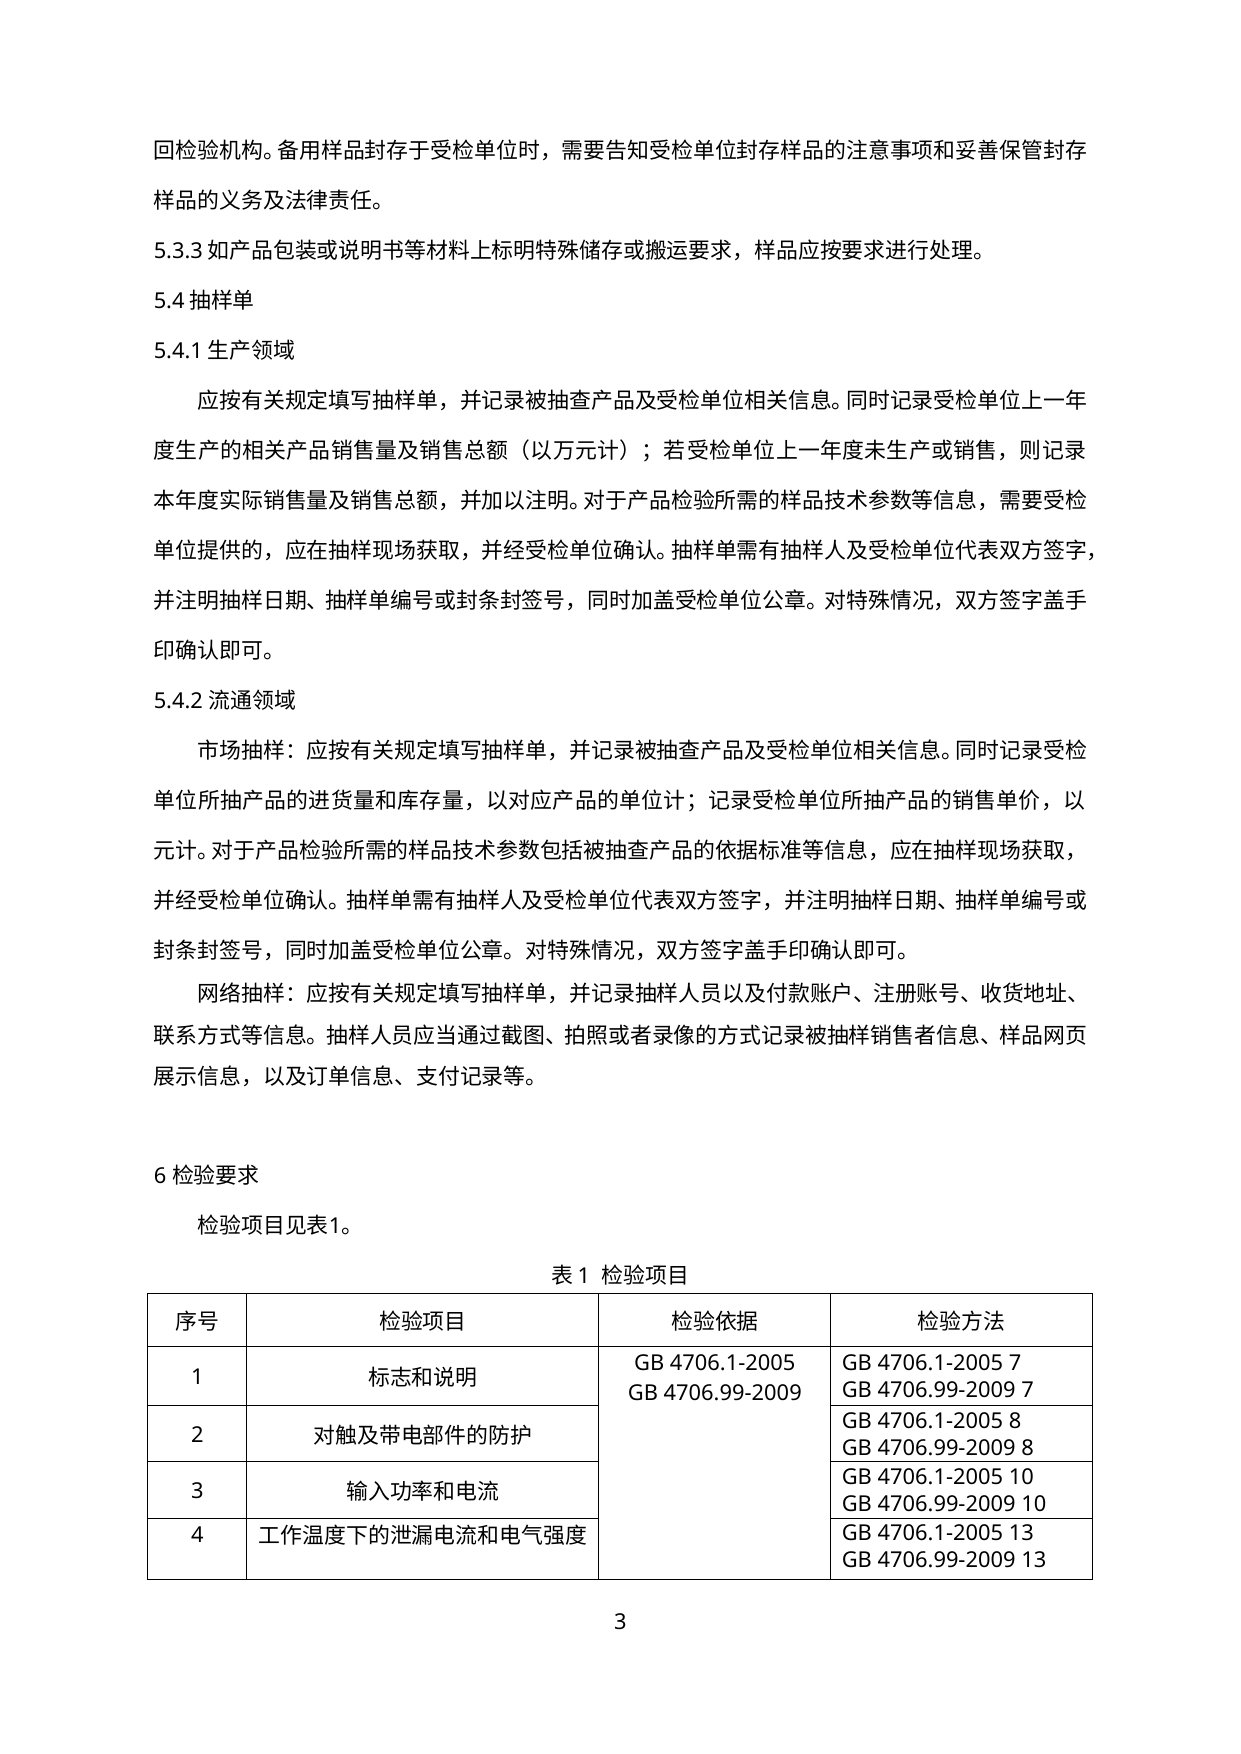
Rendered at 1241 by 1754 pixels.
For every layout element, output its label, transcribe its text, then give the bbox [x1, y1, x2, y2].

text 表1 检验项目 [153, 1293, 1087, 1343]
text 应按有关规定填写抽样单，并记录被抽查产品及受检单位相关信息。同时记录受检单位上一年度生产的相关产品销售量及销售总额（以万元计）；若受检单位上一年度未生产或销售，则记录本年度实际销售量及销售总额，并加以注明。对于产品检验所需的样品技术参数等信息，需要受检单位提供的，应在抽样现场获取，并经受检单位确认。抽样单需有抽样人及受检单位代表双方签字，并注明抽样日期、抽样单编号或封条封签号，同时加盖受检单位公章。对特殊情况，双方签字盖手印确认即可。 [153, 418, 1087, 718]
text 检验项目见表1。 [153, 1243, 1087, 1293]
text 网络抽样：应按有关规定填写抽样单，并记录抽样人员以及付款账户、注册账号、收货地址、联系方式等信息。抽样人员应当通过截图、拍照或者录像的方式记录被抽样销售者信息、样品网页展示信息，以及订单信息、支付记录等。 [153, 1018, 1087, 1143]
list 6 检验要求 [153, 1193, 1087, 1243]
table_header 检验方法 [831, 1344, 1092, 1396]
list 5.4.1生产领域 [153, 368, 1087, 418]
table_cell 对触及带电部件的防护 [247, 1456, 598, 1511]
table_cell GB 4706.1-2005 GB 4706.99-2009 [599, 1397, 830, 1567]
text 5.4.2 流通领域 [153, 718, 1087, 768]
table_cell GB 4706.1-2005 10 GB 4706.99-2009 10 [831, 1512, 1092, 1567]
table_cell 标志和说明 [247, 1397, 598, 1455]
table_cell GB 4706.1-2005 7 GB 4706.99-2009 7 [831, 1397, 1092, 1455]
table_header 检验依据 [599, 1344, 830, 1396]
table_header 检验项目 [247, 1344, 598, 1396]
table_cell GB 4706.1-2005 8 GB 4706.99-2009 8 [831, 1456, 1092, 1511]
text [153, 118, 1087, 268]
table_cell 3 [148, 1512, 246, 1567]
text 5.3.3如产品包装或说明书等材料上标明特殊储存或搬运要求，样品应按要求进行处理。 [153, 268, 1087, 318]
table_cell 输入功率和电流 [247, 1512, 598, 1567]
table_cell 2 [148, 1456, 246, 1511]
text 市场抽样：应按有关规定填写抽样单，并记录被抽查产品及受检单位相关信息。同时记录受检单位所抽产品的进货量和库存量，以对应产品的单位计；记录受检单位所抽产品的销售单价，以元计。对于产品检验所需的样品技术参数包括被抽查产品的依据标准等信息，应在抽样现场获取，并经受检单位确认。抽样单需有抽样人及受检单位代表双方签字，并注明抽样日期、抽样单编号或封条封签号，同时加盖受检单位公章。对特殊情况，双方签字盖手印确认即可。 [153, 768, 1087, 1018]
table_header 序号 [148, 1344, 246, 1396]
table_cell 1 [148, 1397, 246, 1455]
list 5.4抽样单 [153, 318, 1087, 368]
